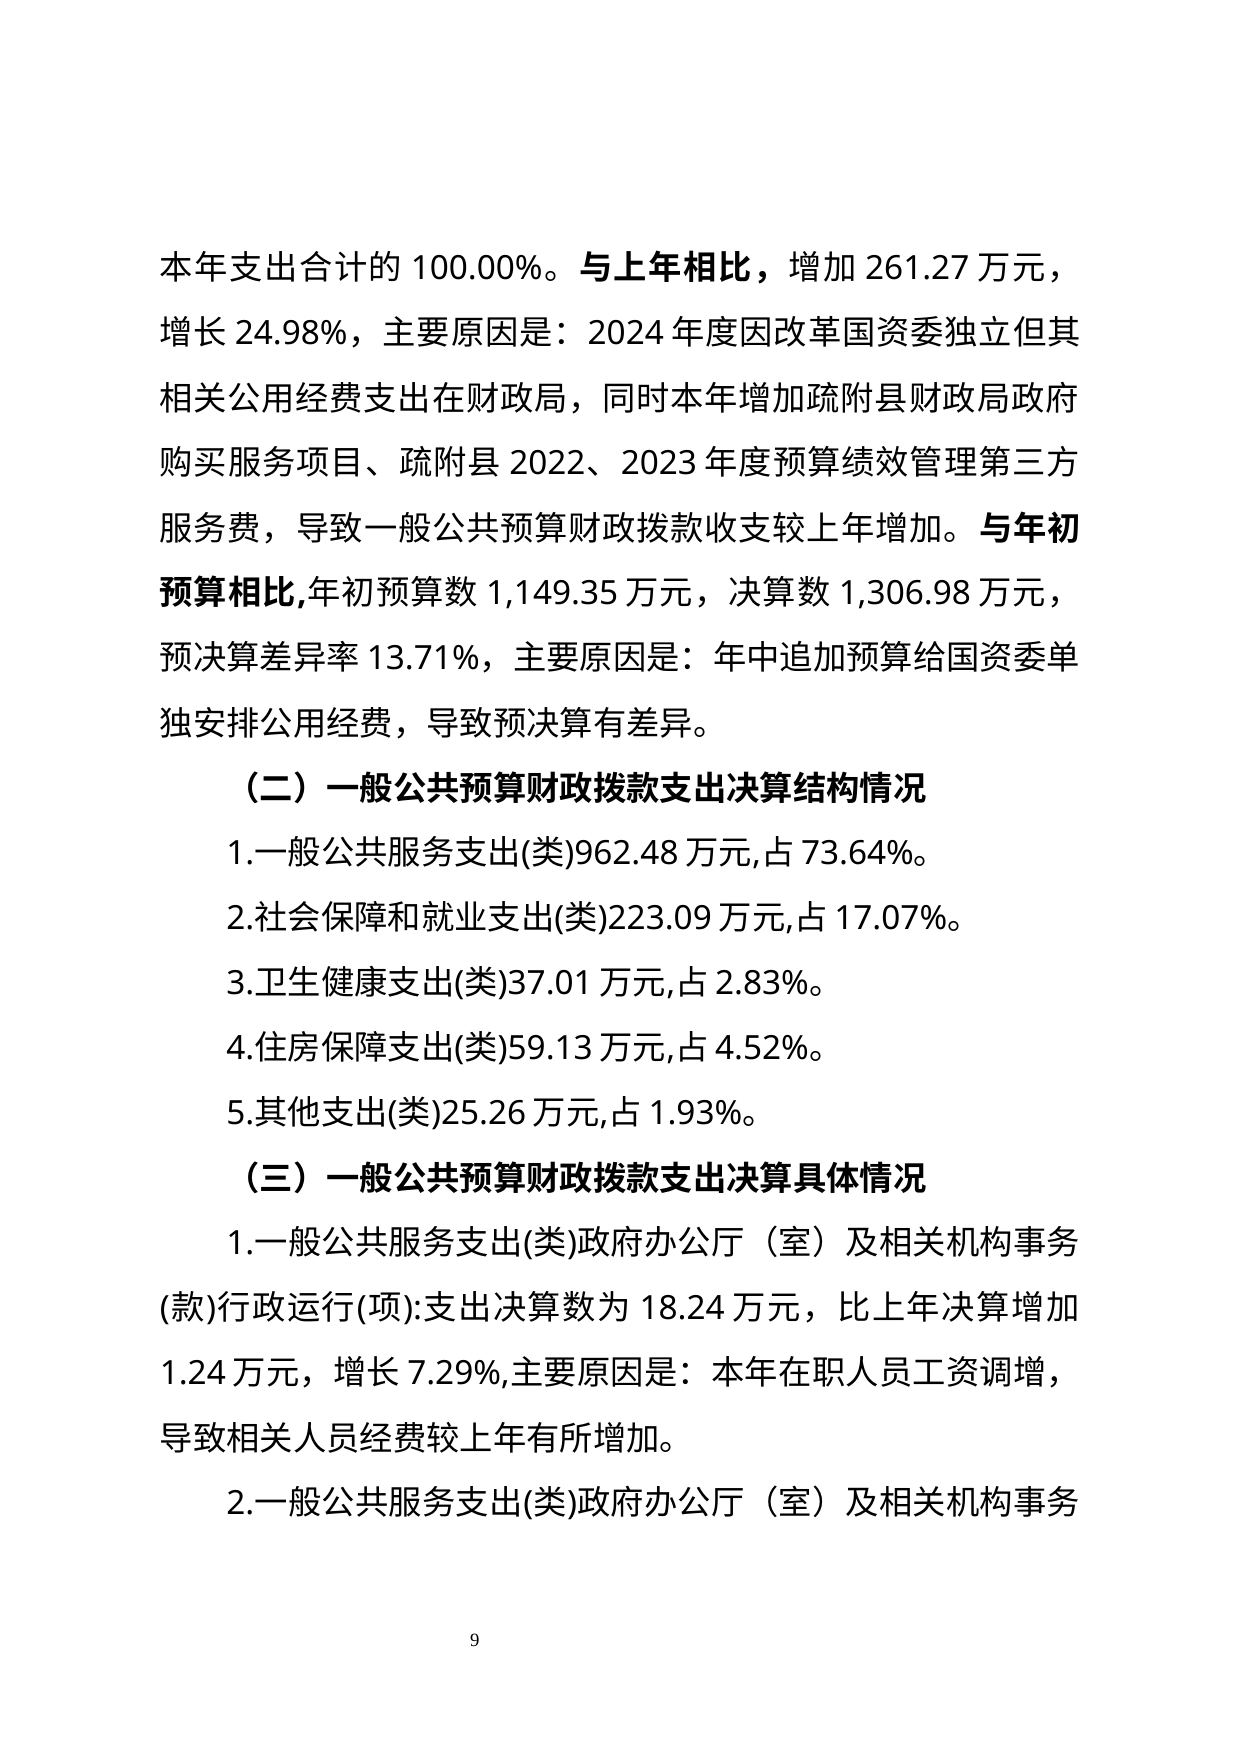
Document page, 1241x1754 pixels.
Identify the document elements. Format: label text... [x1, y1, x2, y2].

text （二）一般公共预算财政拨款支出决算结构情况 [159, 753, 1081, 818]
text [159, 233, 1081, 753]
text 1.一般公共服务支出(类)政府办公厅（室）及相关机构事务(款)行政运行(项):支出决算数为18.24万元，比上年决算增加1.24万元，增长7.29%,主要原因是：本年在职人员工资调增，导致相关人员经费较上年有所增加。 [159, 1208, 1081, 1468]
text 4.住房保障支出(类)59.13万元,占4.52%。 [159, 1013, 1081, 1078]
text 2.社会保障和就业支出(类)223.09万元,占17.07%。 [159, 883, 1081, 948]
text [159, 1468, 1081, 1533]
text 5.其他支出(类)25.26万元,占1.93%。 [159, 1078, 1081, 1143]
text 3.卫生健康支出(类)37.01万元,占2.83%。 [159, 948, 1081, 1013]
text 1.一般公共服务支出(类)962.48万元,占73.64%。 [159, 818, 1081, 883]
text （三）一般公共预算财政拨款支出决算具体情况 [159, 1143, 1081, 1208]
